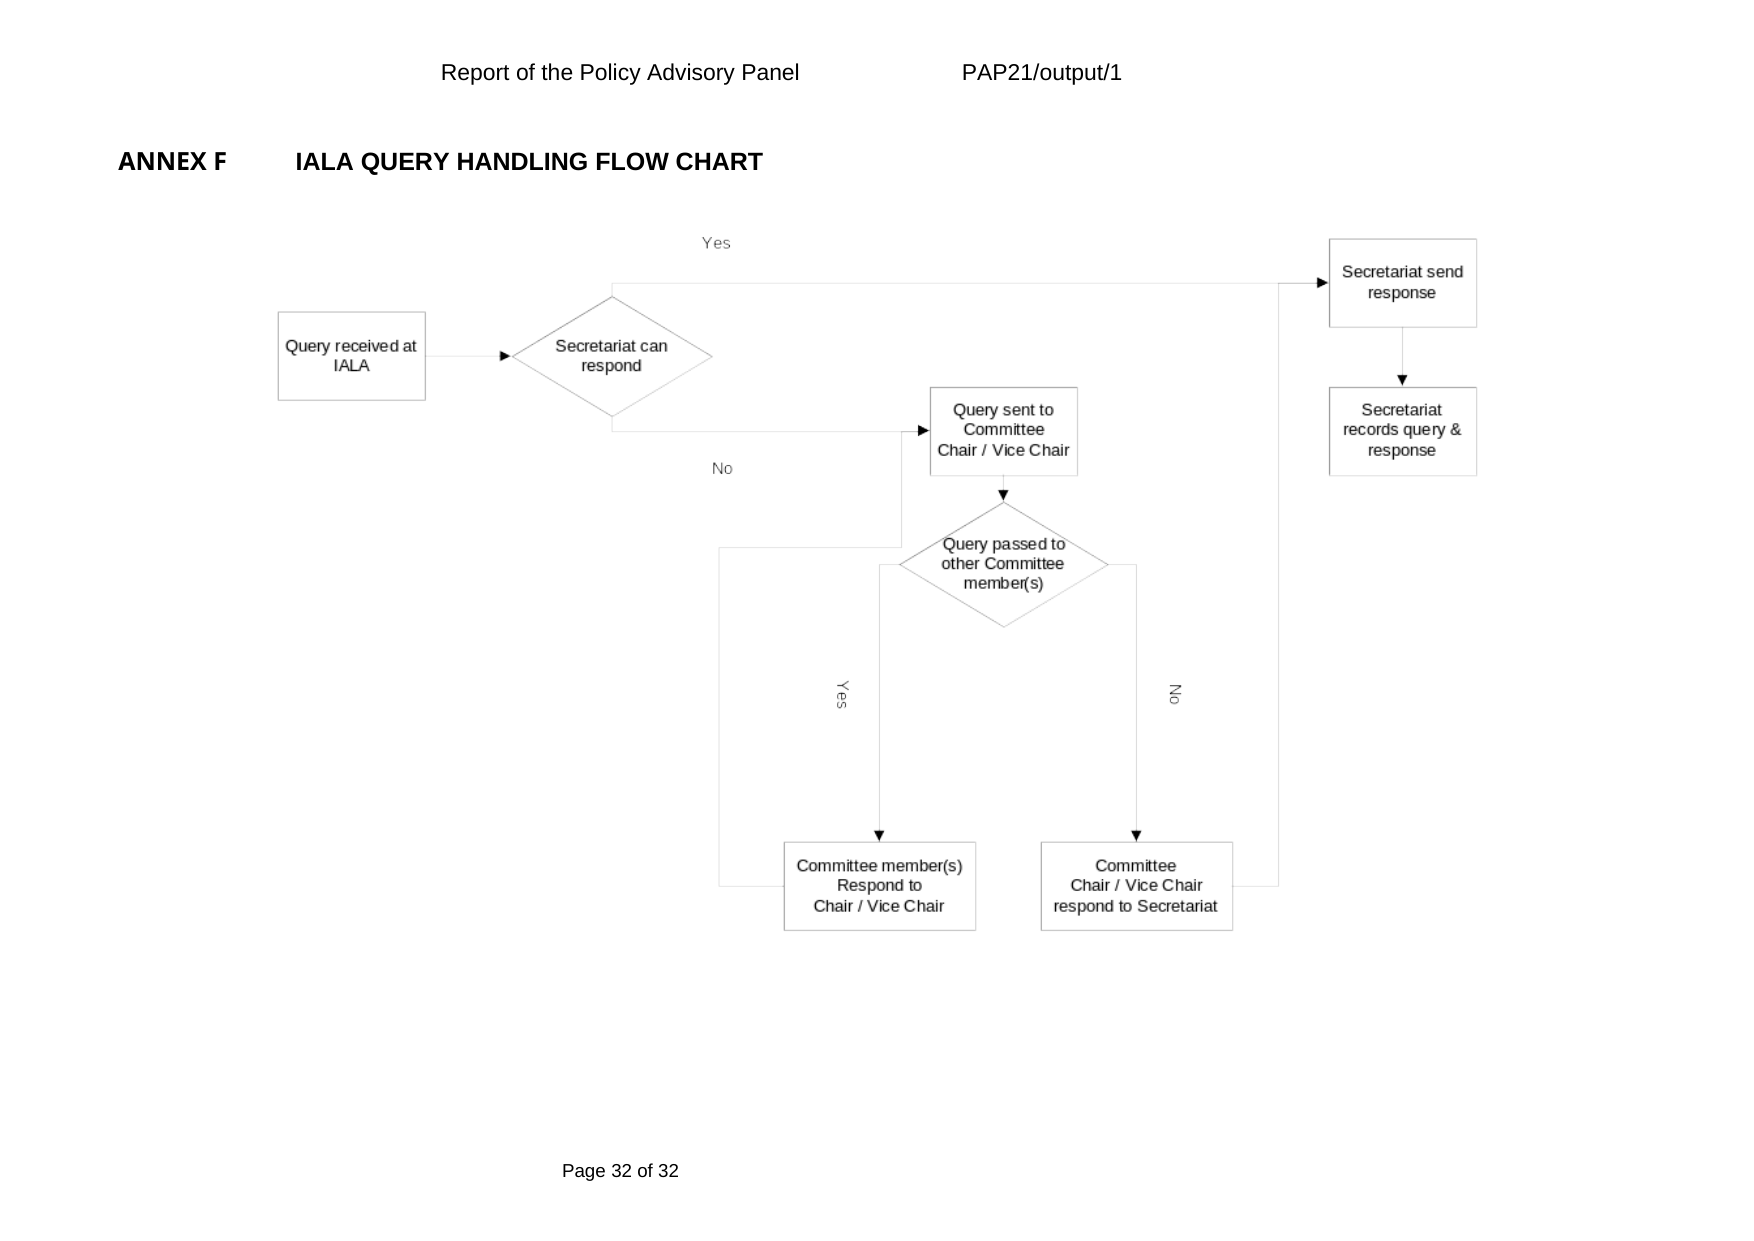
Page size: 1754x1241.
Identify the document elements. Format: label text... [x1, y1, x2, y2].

text IALA Query Handling Flow Chart [118, 143, 1636, 177]
